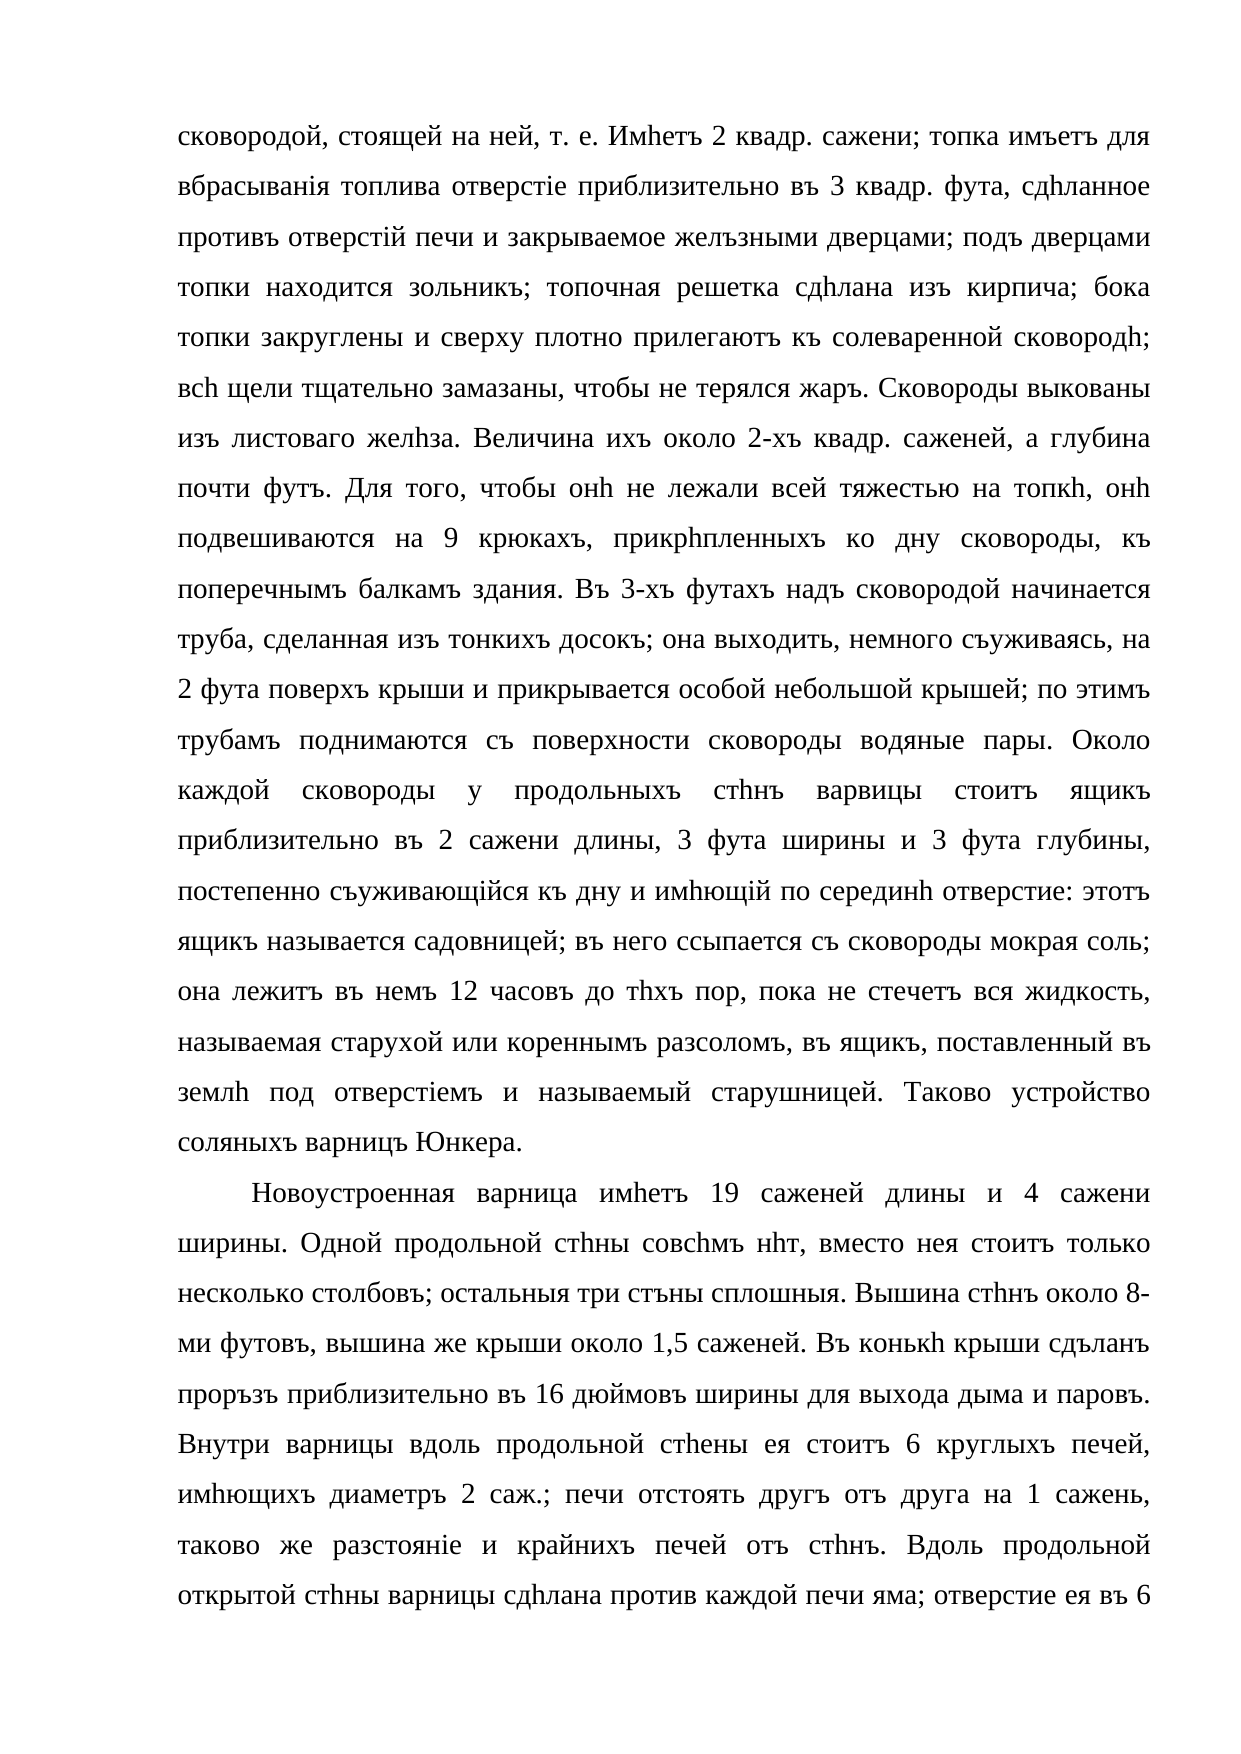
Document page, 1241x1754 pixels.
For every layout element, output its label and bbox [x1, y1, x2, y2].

text [177, 1175, 1152, 1611]
text [177, 118, 1152, 1158]
